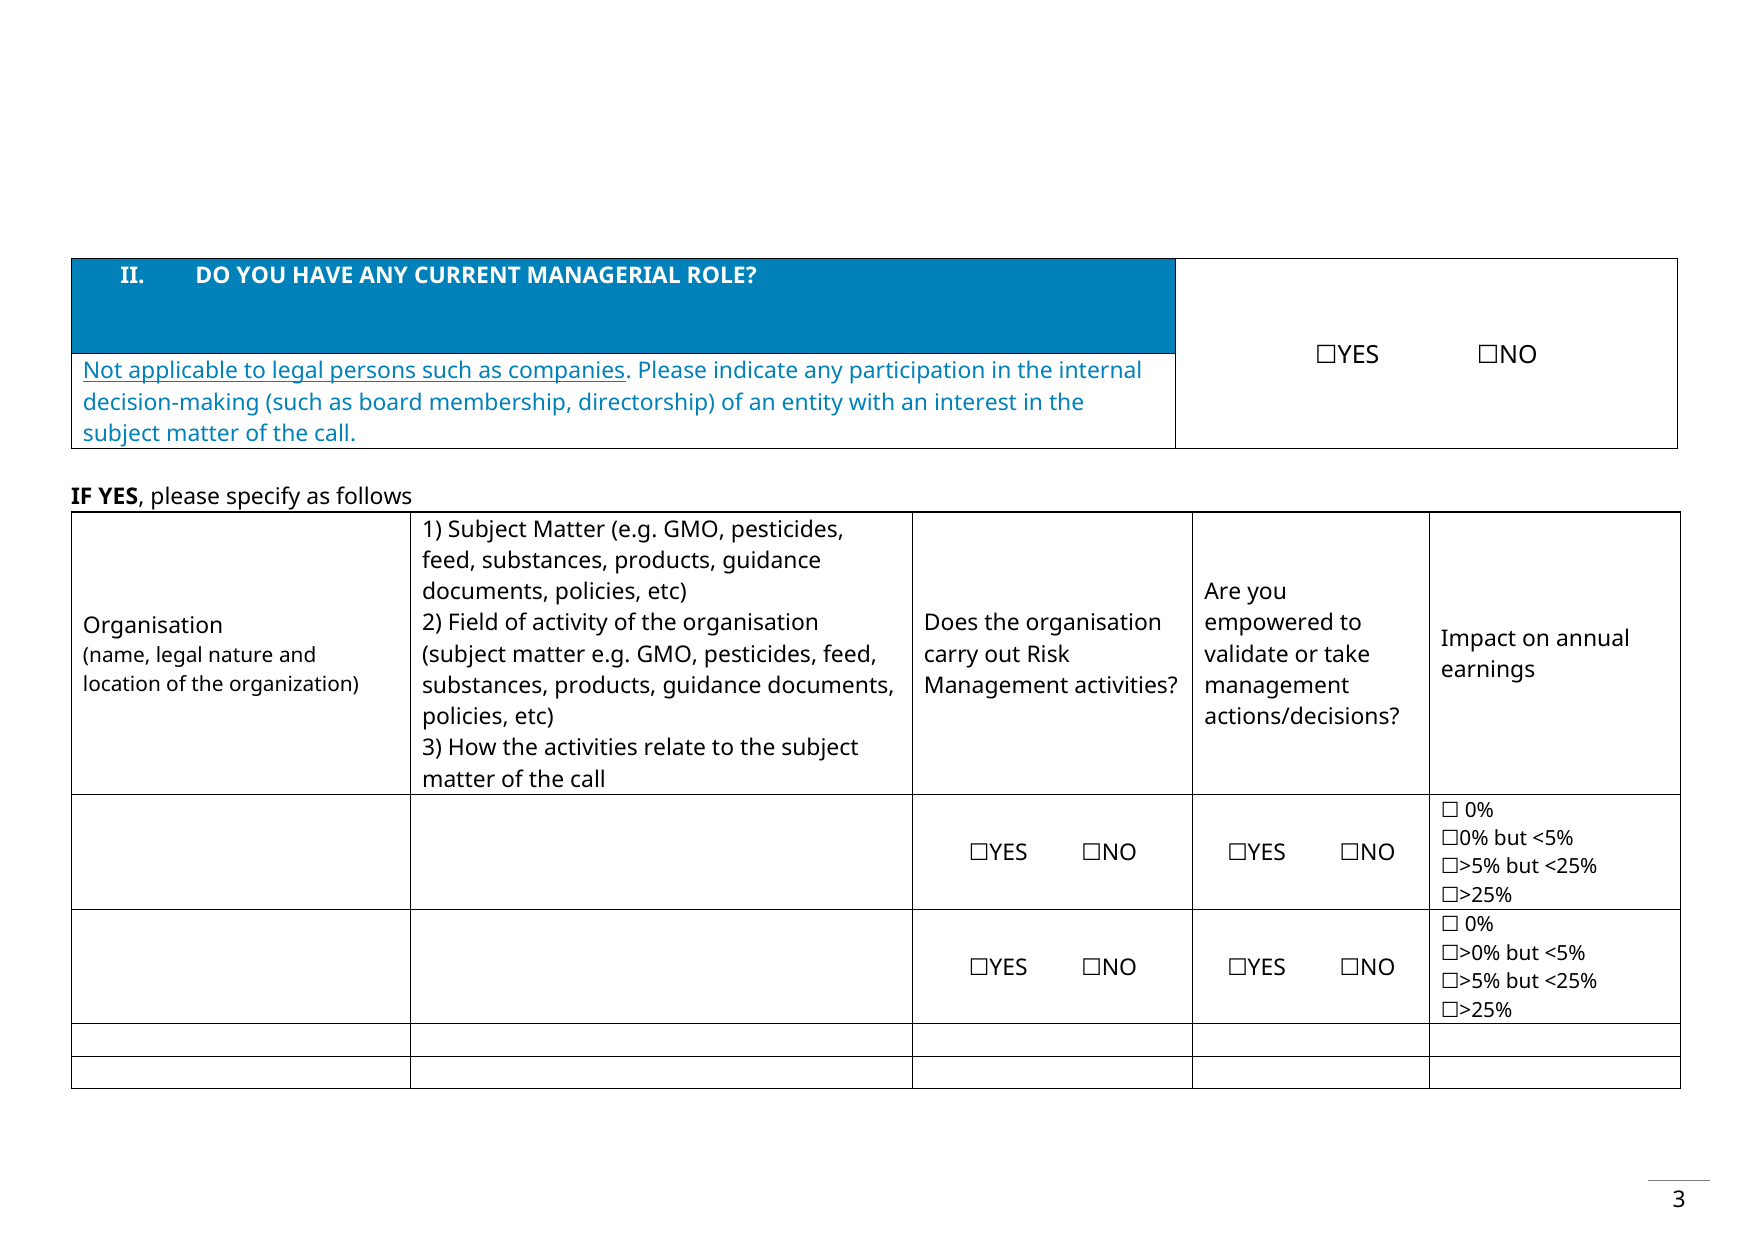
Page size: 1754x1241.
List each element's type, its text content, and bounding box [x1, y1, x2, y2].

table_cell [72, 1024, 410, 1056]
table_cell [72, 795, 410, 908]
table_cell YES NO [913, 795, 1192, 908]
table_cell [72, 910, 410, 1023]
table_header Does the organisation carry out Risk Management activities? [913, 513, 1192, 794]
table_cell 0% >0% but <5% >5% but <25% >25% [1430, 910, 1680, 1023]
table_header 1) Subject Matter (e.g. GMO, pesticides, feed, substances, products, guidance documents, policies, etc) 2) Field of activity of the organisation (subject matter e.g. GMO, pesticides, feed, substances, products, guidance documents, policies, etc) 3) How the activities relate to the subject matter of the call [411, 513, 912, 794]
table_cell Not applicable to legal persons such as companies. Please indicate any participation in the internal decision-making (such as board membership, directorship) of an entity with an interest in the subject matter of the call. [72, 354, 1175, 448]
table_cell [411, 1057, 912, 1088]
table_header DO YOU HAVE ANY CURRENT MANAGERIAL ROLE? [72, 259, 1175, 353]
table_cell [1430, 1057, 1680, 1088]
table_cell YES NO [1193, 795, 1429, 908]
table_cell 0% 0% but <5% >5% but <25% >25% [1430, 795, 1680, 908]
table_header Are you empowered to validate or take management actions/decisions? [1193, 513, 1429, 794]
table_header Organisation (name, legal nature and location of the organization) [72, 513, 410, 794]
table_cell [411, 795, 912, 908]
table_cell YES NO [913, 910, 1192, 1023]
table_cell YES NO [1193, 910, 1429, 1023]
table_cell [1193, 1057, 1429, 1088]
table_cell [411, 1024, 912, 1056]
table_cell [1430, 1024, 1680, 1056]
table_cell [72, 1057, 410, 1088]
table_cell [411, 910, 912, 1023]
table_header YES NO [1176, 259, 1677, 448]
table_cell [1193, 1024, 1429, 1056]
text IF YES, please specify as follows [71, 480, 1683, 511]
table_header Impact on annual earnings [1430, 513, 1680, 794]
table_cell [913, 1057, 1192, 1088]
table_cell [913, 1024, 1192, 1056]
